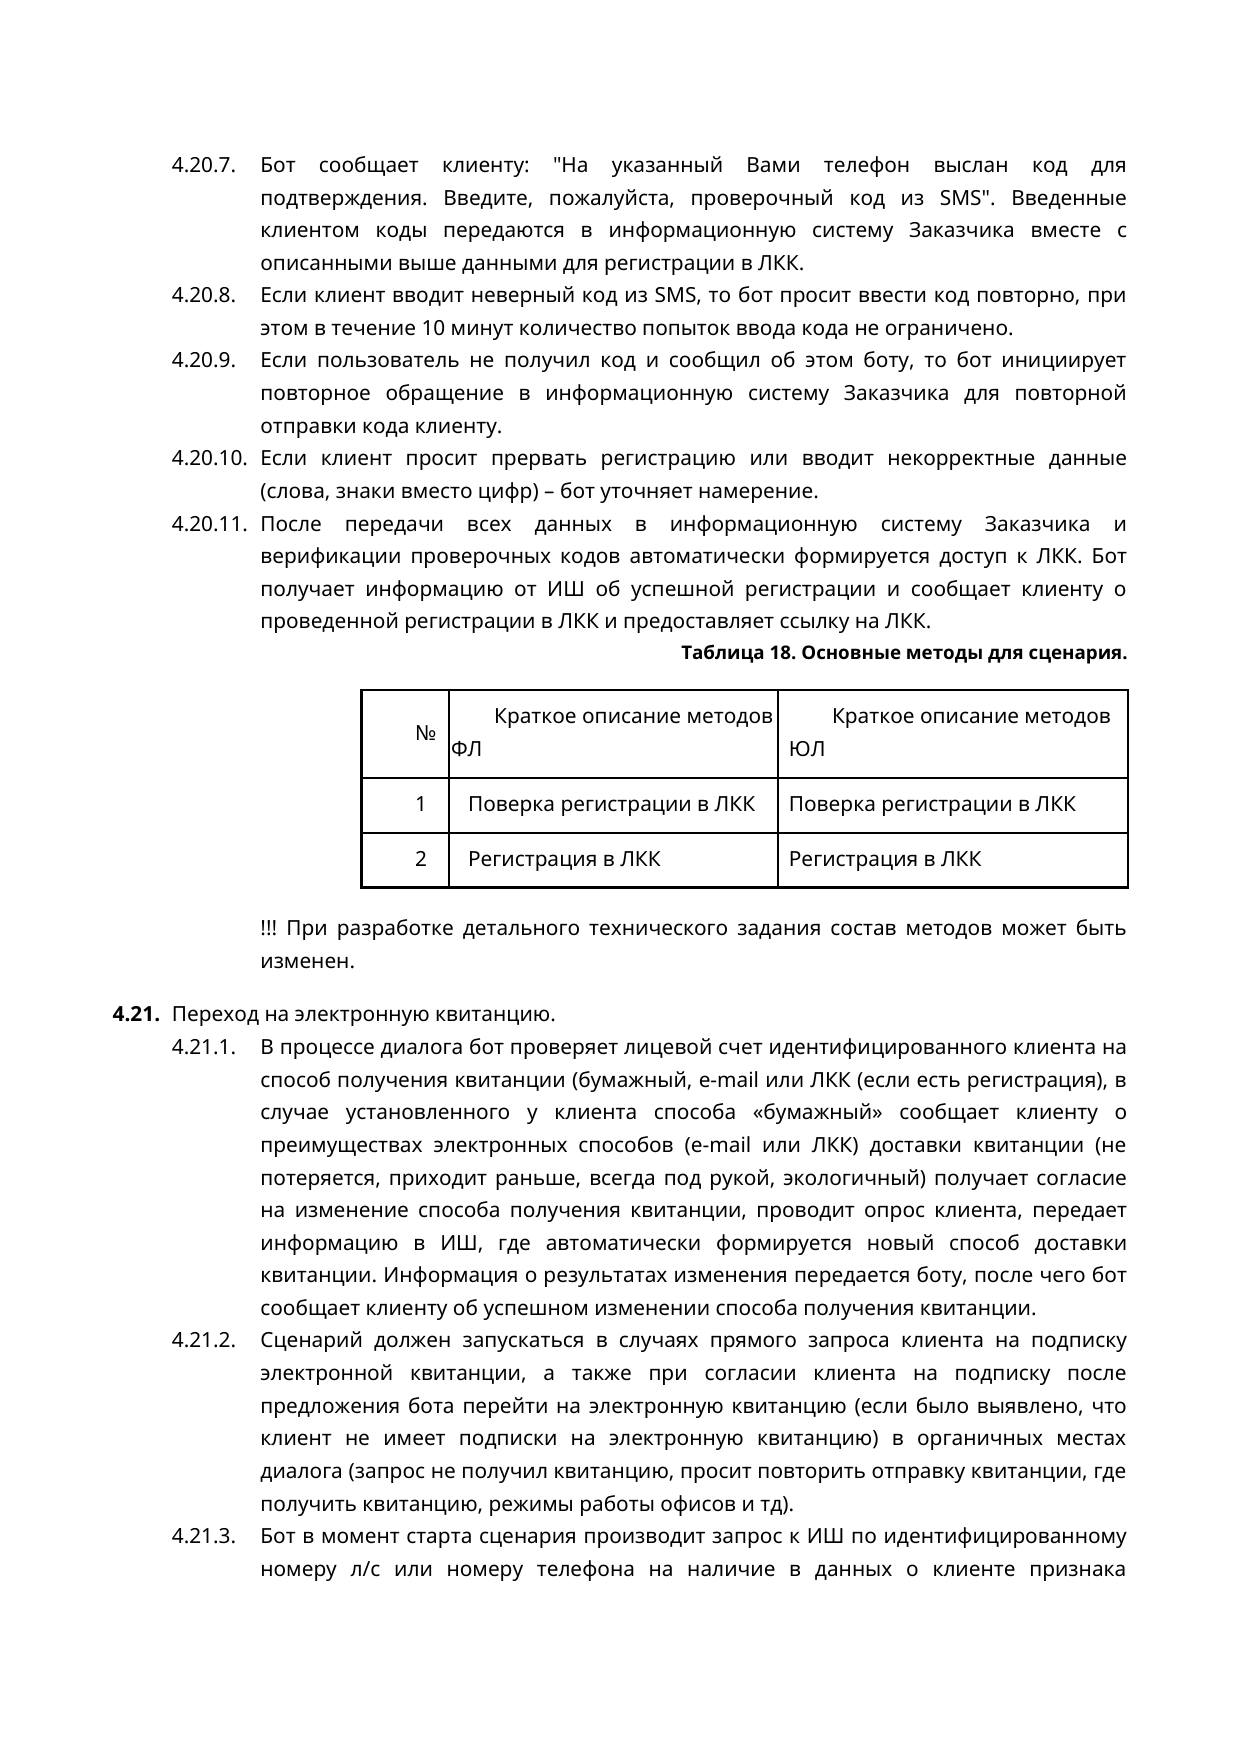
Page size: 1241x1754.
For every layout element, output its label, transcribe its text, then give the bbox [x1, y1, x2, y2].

table_header Краткое описание методов ЮЛ [779, 691, 1127, 777]
table_cell Регистрация в ЛКК [450, 834, 777, 886]
table_cell Поверка регистрации в ЛКК [450, 779, 777, 832]
table_cell 2 [363, 834, 448, 886]
table_header № [363, 691, 448, 777]
table_cell Поверка регистрации в ЛКК [779, 779, 1127, 832]
list Если клиент вводит неверный код из SMS, то бот просит ввести код повторно, при этом в течение 10 минут количество попыток ввода кода не ограничено. [172, 280, 1128, 341]
list Таблица 18. Основные методы для сценария. [112, 639, 1128, 664]
list !!! При разработке детального технического задания состав методов может быть изменен. [260, 913, 1128, 974]
list Бот сообщает клиенту: "На указанный Вами телефон выслан код для подтверждения. Введите, пожалуйста, проверочный код из SMS". Введенные клиентом коды передаются в информационную систему Заказчика вместе с описанными выше данными для регистрации в ЛКК. [172, 150, 1128, 276]
list После передачи всех данных в информационную систему Заказчика и верификации проверочных кодов автоматически формируется доступ к ЛКК. Бот получает информацию от ИШ об успешной регистрации и сообщает клиенту о проведенной регистрации в ЛКК и предоставляет ссылку на ЛКК. [172, 509, 1128, 635]
list Сценарий должен запускаться в случаях прямого запроса клиента на подписку электронной квитанции, а также при согласии клиента на подписку после предложения бота перейти на электронную квитанцию (если было выявлено, что клиент не имеет подписки на электронную квитанцию) в органичных местах диалога (запрос не получил квитанцию, просит повторить отправку квитанции, где получить квитанцию, режимы работы офисов и тд). [172, 1326, 1128, 1517]
list В процессе диалога бот проверяет лицевой счет идентифицированного клиента на способ получения квитанции (бумажный, e-mail или ЛКК (если есть регистрация), в случае установленного у клиента способа «бумажный» сообщает клиенту о преимуществах электронных способов (e-mail или ЛКК) доставки квитанции (не потеряется, приходит раньше, всегда под рукой, экологичный) получает согласие на изменение способа получения квитанции, проводит опрос клиента, передает информацию в ИШ, где автоматически формируется новый способ доставки квитанции. Информация о результатах изменения передается боту, после чего бот сообщает клиенту об успешном изменении способа получения квитанции. [172, 1032, 1128, 1321]
list Если клиент просит прервать регистрацию или вводит некорректные данные (слова, знаки вместо цифр) – бот уточняет намерение. [172, 443, 1128, 504]
table_header Краткое описание методов ФЛ [450, 691, 777, 777]
table_cell Регистрация в ЛКК [779, 834, 1127, 886]
list Если пользователь не получил код и сообщил об этом боту, то бот инициирует повторное обращение в информационную систему Заказчика для повторной отправки кода клиенту. [172, 346, 1128, 439]
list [172, 1521, 1128, 1582]
subtitle Переход на электронную квитанцию. [112, 999, 1128, 1028]
table_cell 1 [363, 779, 448, 832]
